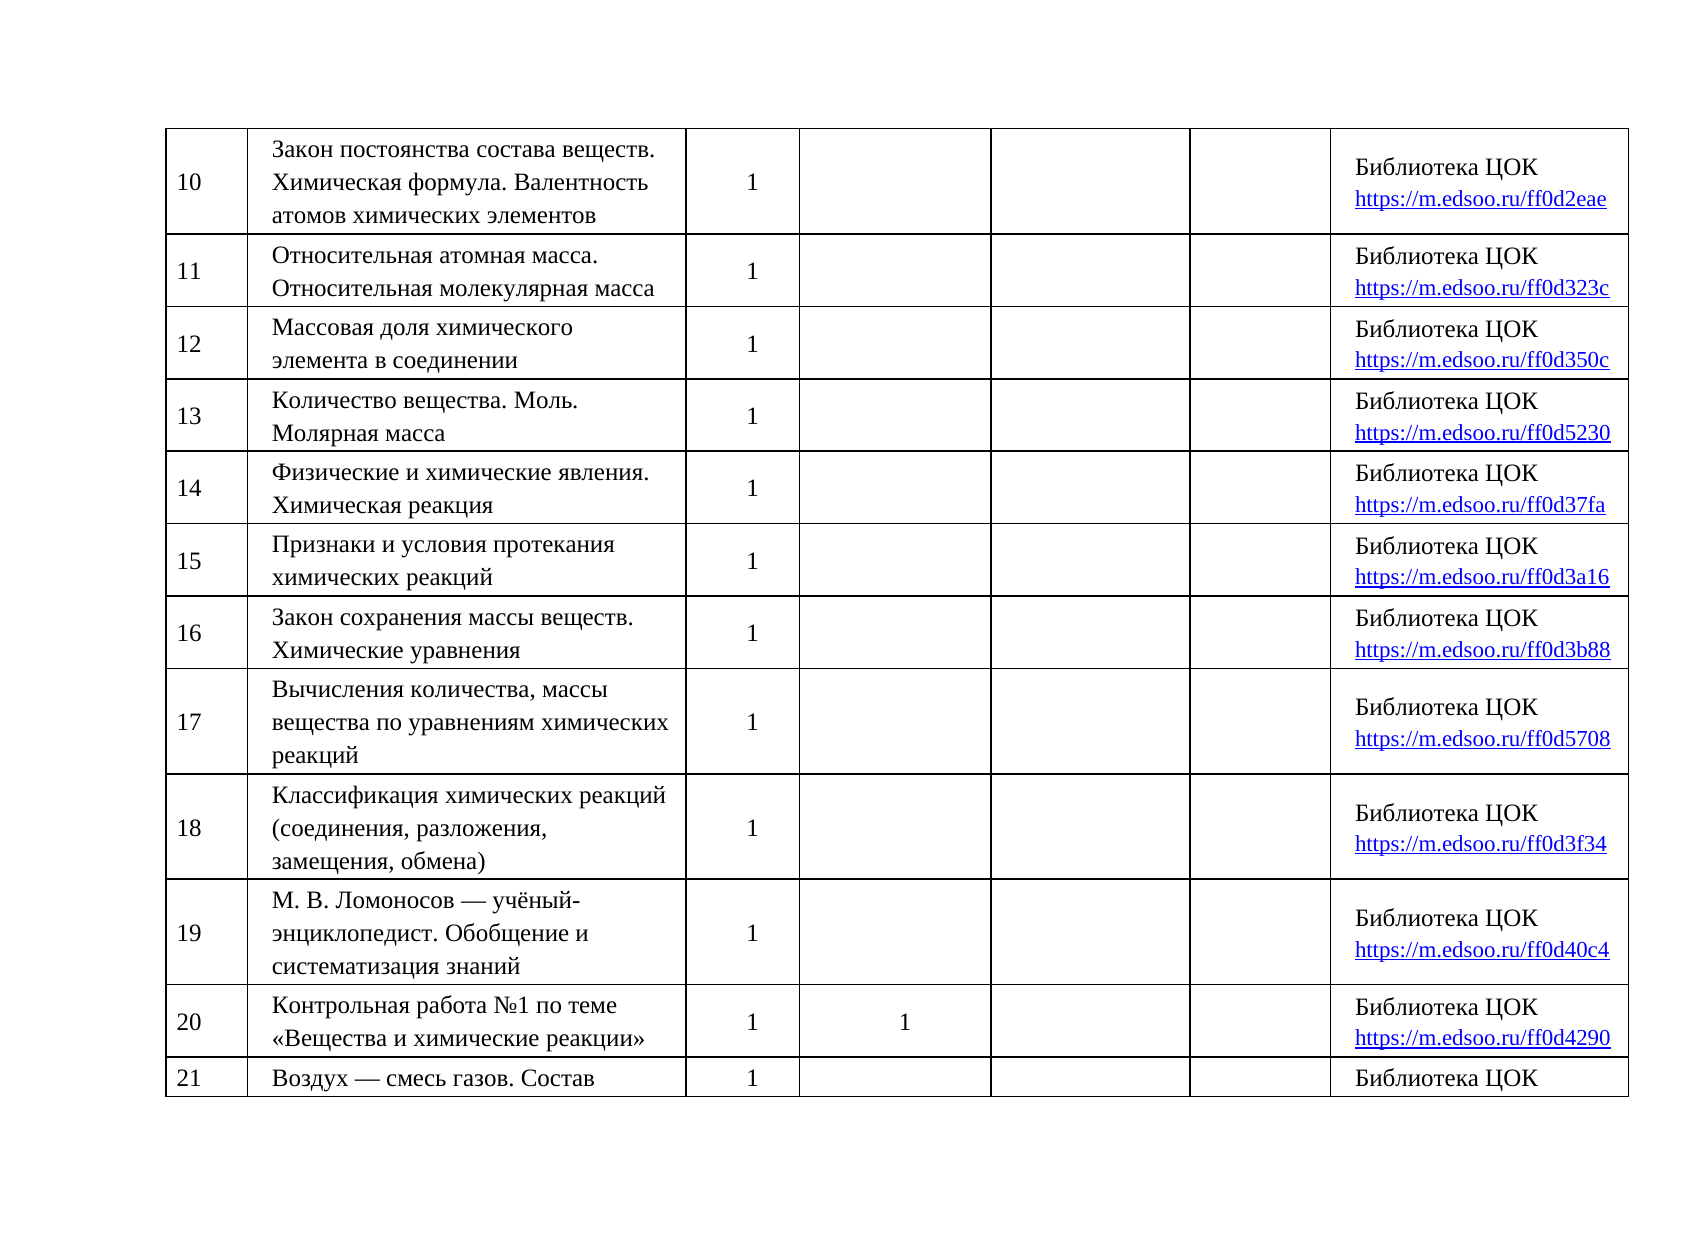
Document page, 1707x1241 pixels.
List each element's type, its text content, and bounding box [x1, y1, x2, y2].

table_cell [800, 129, 990, 233]
table_cell Библиотека ЦОК https://m.edsoo.ru/ff0d40c4 [1331, 880, 1628, 984]
table_cell [800, 597, 990, 667]
table_cell [800, 452, 990, 523]
table_cell Вычисления количества, массы вещества по уравнениям химических реакций [248, 669, 685, 773]
table_cell Массовая доля химического элемента в соединении [248, 307, 685, 378]
table_cell Библиотека ЦОК https://m.edsoo.ru/ff0d5708 [1331, 669, 1628, 773]
table_cell [1191, 1058, 1330, 1096]
table_cell 11 [167, 235, 247, 306]
table_cell [800, 380, 990, 450]
table_cell 1 [687, 129, 799, 233]
table_cell 1 [687, 1058, 799, 1096]
table_cell [992, 129, 1189, 233]
table_cell [1191, 235, 1330, 306]
table_cell [800, 235, 990, 306]
table_cell Относительная атомная масса. Относительная молекулярная масса [248, 235, 685, 306]
table_cell Закон сохранения массы веществ. Химические уравнения [248, 597, 685, 667]
table_cell 12 [167, 307, 247, 378]
table_cell [1191, 524, 1330, 595]
table_cell 1 [687, 307, 799, 378]
table_cell Библиотека ЦОК https://m.edsoo.ru/ff0d350c [1331, 307, 1628, 378]
table_cell [1191, 452, 1330, 523]
table_cell 18 [167, 775, 247, 878]
table_cell Библиотека ЦОК https://m.edsoo.ru/ff0d5230 [1331, 380, 1628, 450]
table_cell Библиотека ЦОК https://m.edsoo.ru/ff0d3f34 [1331, 775, 1628, 878]
table_cell [1191, 880, 1330, 984]
table_cell 21 [167, 1058, 247, 1096]
table_cell Классификация химических реакций (соединения, разложения, замещения, обмена) [248, 775, 685, 878]
table_cell 1 [800, 985, 990, 1056]
table_cell [800, 1058, 990, 1096]
table_cell [1191, 985, 1330, 1056]
table_cell 17 [167, 669, 247, 773]
table_cell [1191, 307, 1330, 378]
table_cell 1 [687, 524, 799, 595]
table_cell [992, 597, 1189, 667]
table_cell [800, 524, 990, 595]
table_cell [1191, 129, 1330, 233]
table_cell [992, 985, 1189, 1056]
table_cell 1 [687, 380, 799, 450]
table_cell Библиотека ЦОК https://m.edsoo.ru/ff0d323c [1331, 235, 1628, 306]
table_cell Библиотека ЦОК https://m.edsoo.ru/ff0d37fa [1331, 452, 1628, 523]
table_cell Признаки и условия протекания химических реакций [248, 524, 685, 595]
table_cell 1 [687, 452, 799, 523]
table_cell Библиотека ЦОК https://m.edsoo.ru/ff0d3b88 [1331, 597, 1628, 667]
table_cell [800, 669, 990, 773]
table_cell [800, 307, 990, 378]
table_cell 16 [167, 597, 247, 667]
table_cell 19 [167, 880, 247, 984]
table_cell [1191, 380, 1330, 450]
table_cell Контрольная работа №1 по теме «Вещества и химические реакции» [248, 985, 685, 1056]
table_cell Библиотека ЦОК https://m.edsoo.ru/ff0d3a16 [1331, 524, 1628, 595]
table_cell 13 [167, 380, 247, 450]
table_cell [992, 669, 1189, 773]
table_cell [992, 307, 1189, 378]
table_cell [992, 452, 1189, 523]
table_cell [800, 880, 990, 984]
table_cell Закон постоянства состава веществ. Химическая формула. Валентность атомов химических элементов [248, 129, 685, 233]
table_cell 1 [687, 880, 799, 984]
table_cell 10 [167, 129, 247, 233]
table_cell Библиотека ЦОК https://m.edsoo.ru/ff0d4290 [1331, 985, 1628, 1056]
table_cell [248, 1058, 685, 1096]
table_cell 1 [687, 775, 799, 878]
table_cell 1 [687, 235, 799, 306]
table_cell [1191, 775, 1330, 878]
table_cell [1191, 597, 1330, 667]
table_cell [992, 880, 1189, 984]
table_cell 1 [687, 985, 799, 1056]
table_cell [992, 524, 1189, 595]
table_cell 1 [687, 597, 799, 667]
table_cell [992, 235, 1189, 306]
table_cell [992, 380, 1189, 450]
table_cell [992, 775, 1189, 878]
table_cell Количество вещества. Моль. Молярная масса [248, 380, 685, 450]
table_cell [800, 775, 990, 878]
table_cell [992, 1058, 1189, 1096]
table_cell [1191, 669, 1330, 773]
table_cell 20 [167, 985, 247, 1056]
table_cell 1 [687, 669, 799, 773]
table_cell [1331, 1058, 1628, 1096]
table_cell М. В. Ломоносов — учёный-энциклопедист. Обобщение и систематизация знаний [248, 880, 685, 984]
table_cell Физические и химические явления. Химическая реакция [248, 452, 685, 523]
table_cell Библиотека ЦОК https://m.edsoo.ru/ff0d2eae [1331, 129, 1628, 233]
table_cell 15 [167, 524, 247, 595]
table_cell 14 [167, 452, 247, 523]
